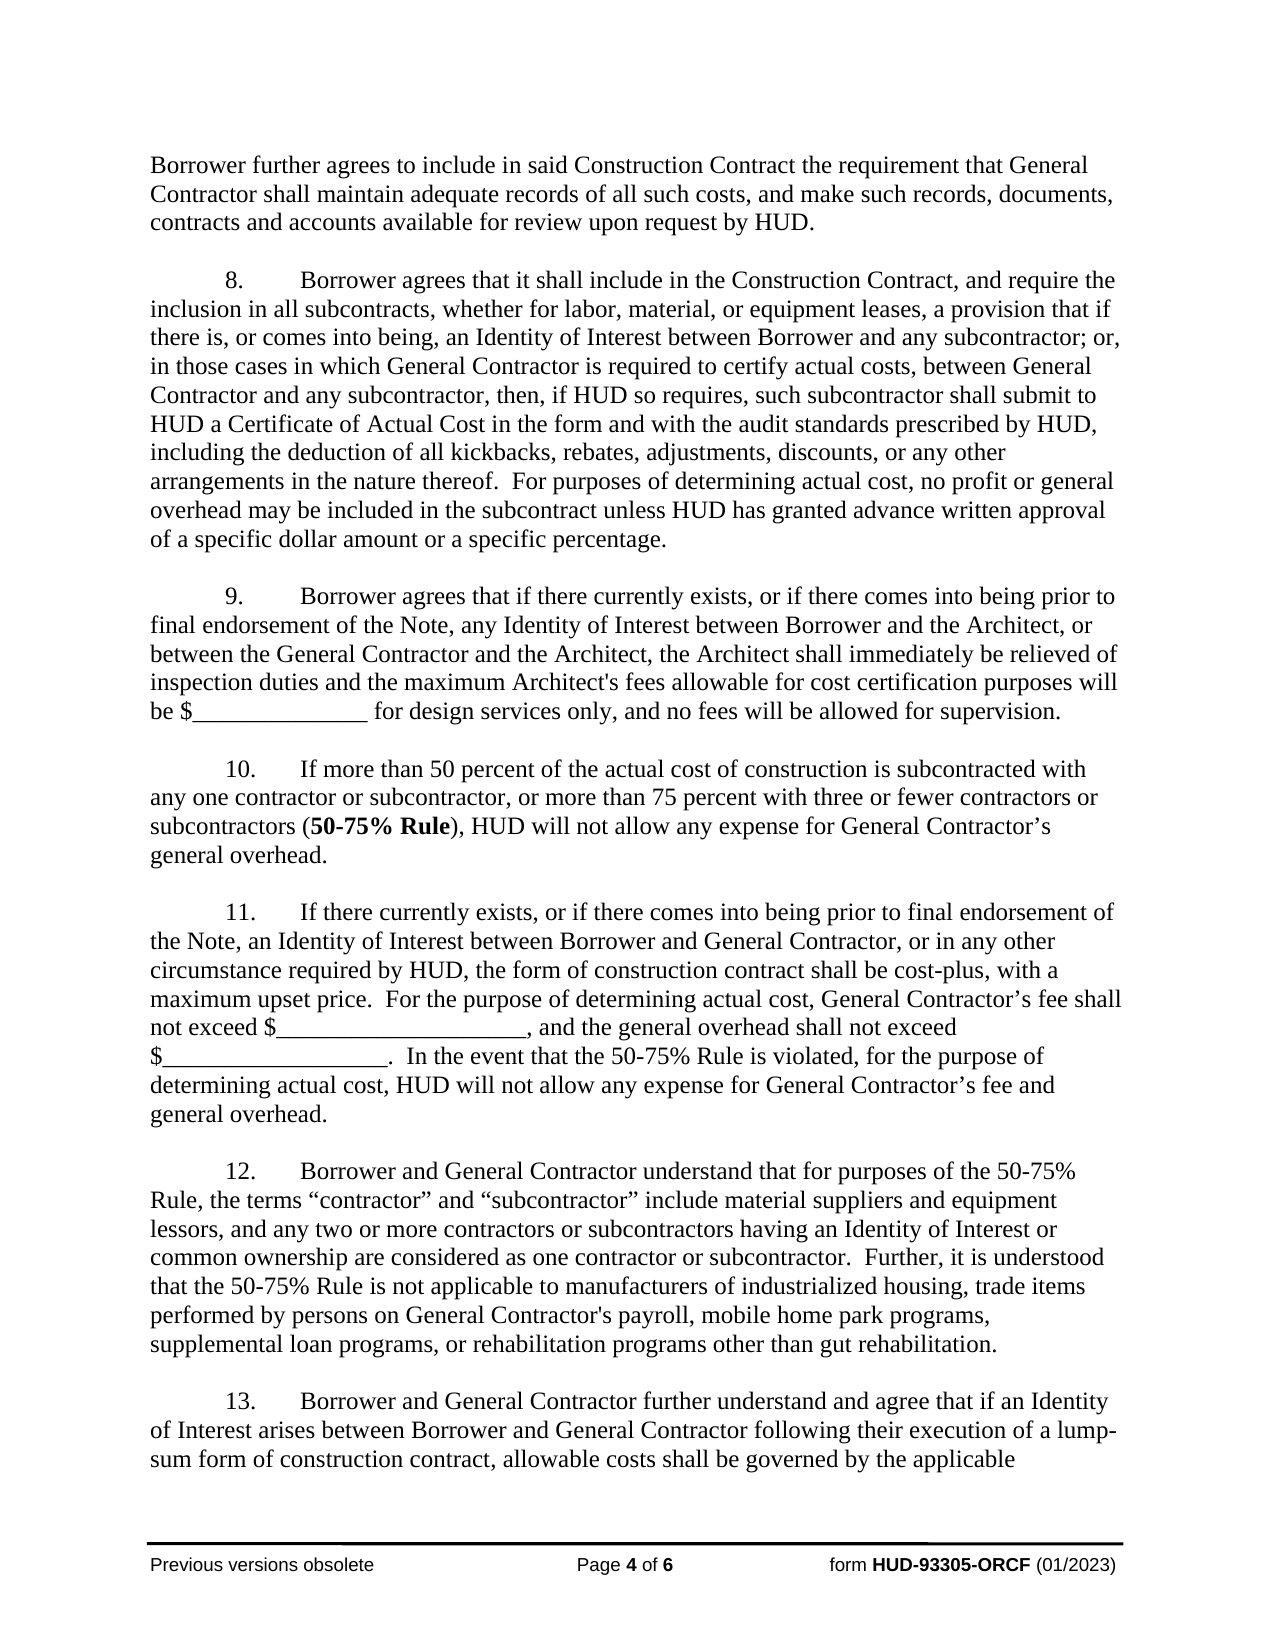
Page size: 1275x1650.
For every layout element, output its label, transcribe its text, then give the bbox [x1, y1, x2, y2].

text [150, 1386, 1125, 1472]
text 11. If there currently exists, or if there comes into being prior to final endorsement of the Note, an Identity of Interest between Borrower and General Contractor, or in any other circumstance required by HUD, the form of construction contract shall be cost-plus, with a maximum upset price. For the purpose of determining actual cost, General Contractor’s fee shall not exceed $____________________, and the general overhead shall not exceed $__________________. In the event that the 50-75% Rule is violated, for the purpose of determining actual cost, HUD will not allow any expense for General Contractor’s fee and general overhead. [150, 897, 1125, 1127]
text 8. Borrower agrees that it shall include in the Construction Contract, and require the inclusion in all subcontracts, whether for labor, material, or equipment leases, a provision that if there is, or comes into being, an Identity of Interest between Borrower and any subcontractor; or, in those cases in which General Contractor is required to certify actual costs, between General Contractor and any subcontractor, then, if HUD so requires, such subcontractor shall submit to HUD a Certificate of Actual Cost in the form and with the audit standards prescribed by HUD, including the deduction of all kickbacks, rebates, adjustments, discounts, or any other arrangements in the nature thereof. For purposes of determining actual cost, no profit or general overhead may be included in the subcontract unless HUD has granted advance written approval of a specific dollar amount or a specific percentage. [150, 265, 1125, 552]
text 9. Borrower agrees that if there currently exists, or if there comes into being prior to final endorsement of the Note, any Identity of Interest between Borrower and the Architect, or between the General Contractor and the Architect, the Architect shall immediately be relieved of inspection duties and the maximum Architect's fees allowable for cost certification purposes will be $______________ for design services only, and no fees will be allowed for supervision. [150, 581, 1125, 725]
text 10. If more than 50 percent of the actual cost of construction is subcontracted with any one contractor or subcontractor, or more than 75 percent with three or fewer contractors or subcontractors (50-75% Rule), HUD will not allow any expense for General Contractor’s general overhead. [150, 754, 1125, 869]
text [150, 150, 1125, 236]
text 12. Borrower and General Contractor understand that for purposes of the 50-75% Rule, the terms “contractor” and “subcontractor” include material suppliers and equipment lessors, and any two or more contractors or subcontractors having an Identity of Interest or common ownership are considered as one contractor or subcontractor. Further, it is understood that the 50-75% Rule is not applicable to manufacturers of industrialized housing, trade items performed by persons on General Contractor's payroll, mobile home park programs, supplemental loan programs, or rehabilitation programs other than gut rehabilitation. [150, 1156, 1125, 1357]
